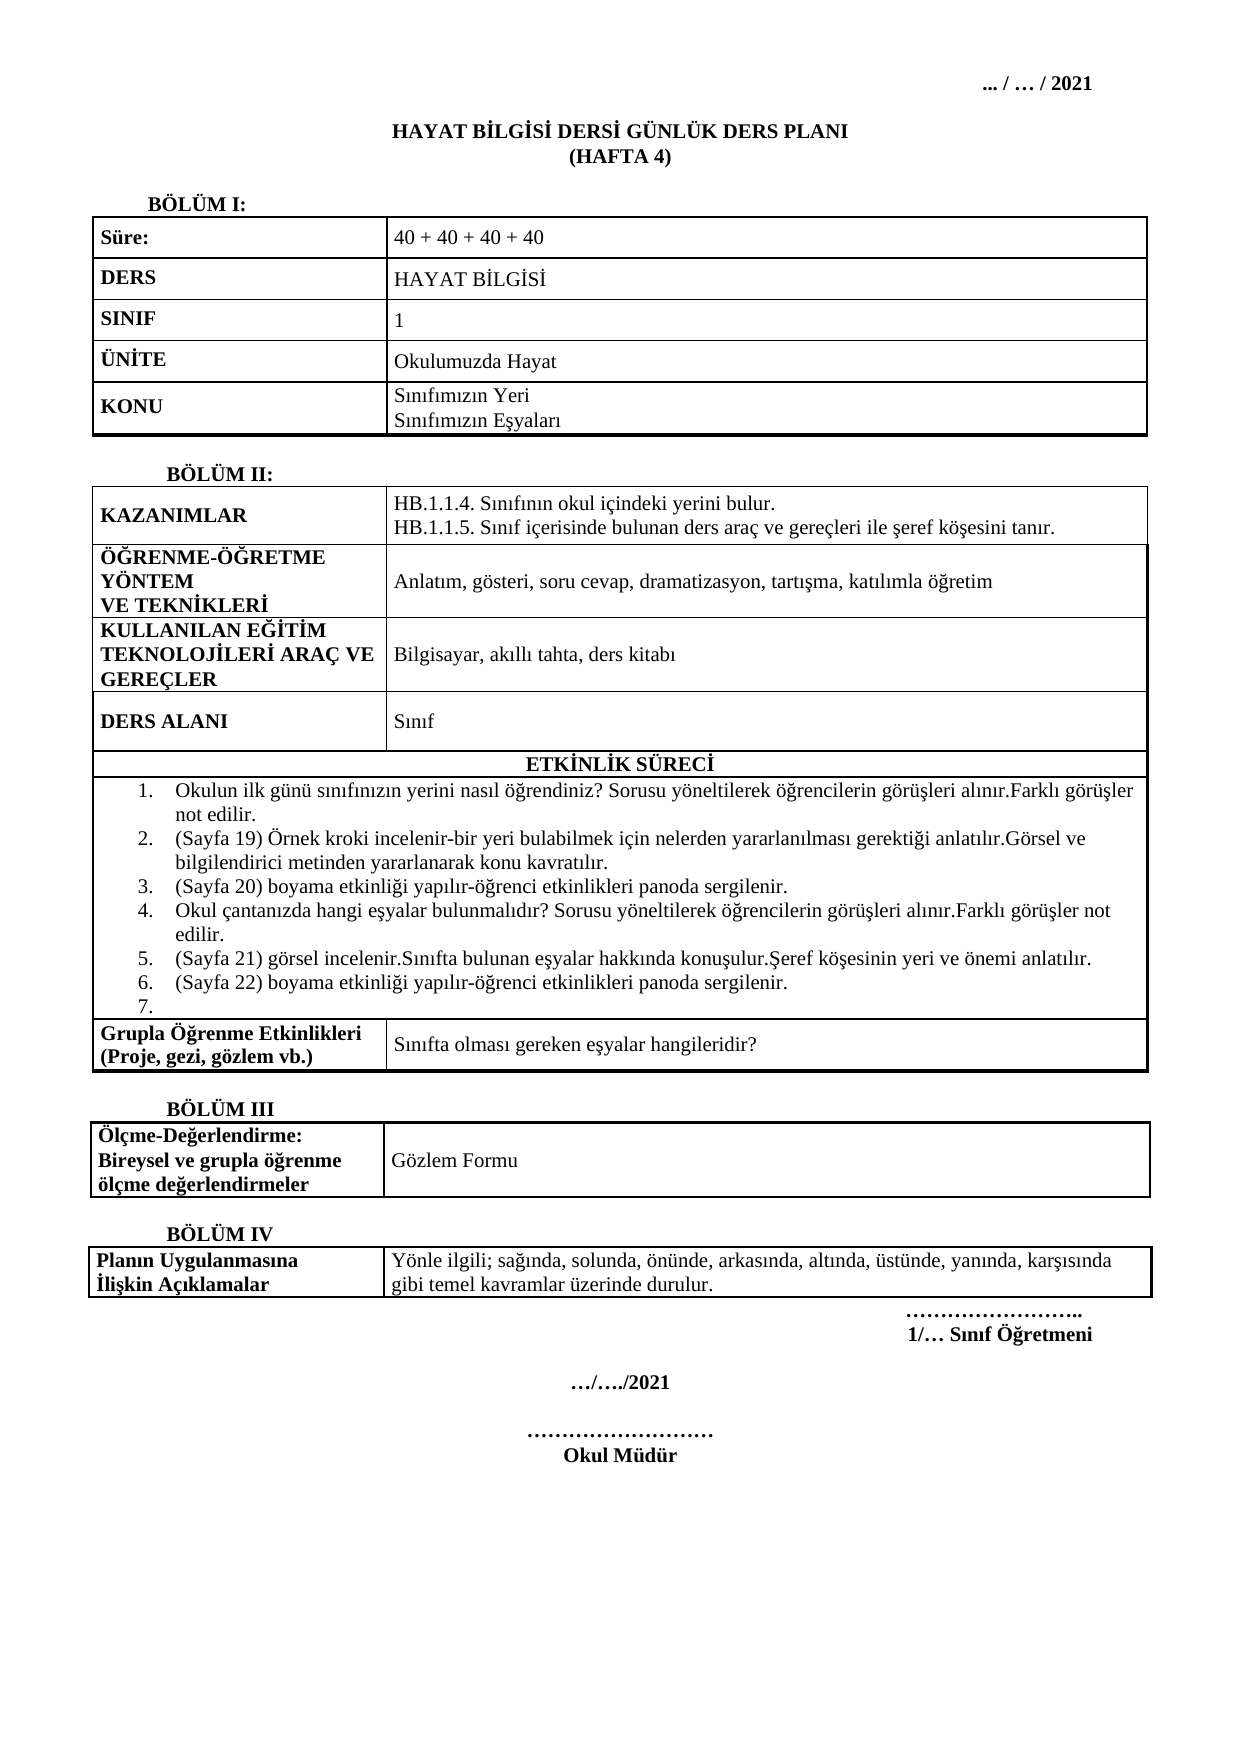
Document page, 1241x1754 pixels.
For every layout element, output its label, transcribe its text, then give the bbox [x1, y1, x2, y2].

table_cell KONU [94, 383, 386, 433]
text ……………………… [148, 1418, 1092, 1442]
table_cell Bilgisayar, akıllı tahta, ders kitabı [387, 618, 1146, 691]
table_header Gözlem Formu [385, 1124, 1149, 1196]
table_cell ÜNİTE [94, 341, 386, 381]
table_cell KULLANILAN EĞİTİM TEKNOLOJİLERİ ARAÇ VE GEREÇLER [93, 618, 386, 691]
table_cell Grupla Öğrenme Etkinlikleri (Proje, gezi, gözlem vb.) [94, 1020, 386, 1068]
table_cell DERS ALANI [94, 692, 386, 750]
text (HAFTA 4) [148, 143, 1092, 168]
table_cell Okulun ilk günü sınıfınızın yerini nasıl öğrendiniz? Sorusu yöneltilerek öğrencilerin görüşleri alınır.Farklı görüşler not edilir. (Sayfa 19) Örnek kroki incelenir-bir yeri bulabilmek için nelerden yararlanılması gerektiği anlatılır.Görsel ve bilgilendirici metinden yararlanarak konu kavratılır. (Sayfa 20) boyama etkinliği yapılır-öğrenci etkinlikleri panoda sergilenir. Okul çantanızda hangi eşyalar bulunmalıdır? Sorusu yöneltilerek öğrencilerin görüşleri alınır.Farklı görüşler not edilir. (Sayfa 21) görsel incelenir.Sınıfta bulunan eşyalar hakkında konuşulur.Şeref köşesinin yeri ve önemi anlatılır. (Sayfa 22) boyama etkinliği yapılır-öğrenci etkinlikleri panoda sergilenir. [94, 778, 1146, 1018]
text HAYAT BİLGİSİ DERSİ GÜNLÜK DERS PLANI [148, 119, 1092, 143]
table_cell ETKİNLİK SÜRECİ [94, 752, 1146, 776]
table_cell Sınıf [387, 692, 1146, 750]
table_header Yönle ilgili; sağında, solunda, önünde, arkasında, altında, üstünde, yanında, karşısında gibi temel kavramlar üzerinde durulur. [385, 1248, 1150, 1296]
table_cell Sınıfımızın Yeri Sınıfımızın Eşyaları [388, 383, 1146, 433]
table_header KAZANIMLAR [93, 487, 386, 544]
text BÖLÜM I: [148, 192, 1092, 216]
table_header Süre: [94, 218, 386, 257]
table_header Planın Uygulanmasına İlişkin Açıklamalar [90, 1248, 383, 1296]
text …/…./2021 [148, 1370, 1092, 1394]
table_cell 1 [388, 300, 1146, 340]
table_header 40 + 40 + 40 + 40 [388, 218, 1146, 257]
table_cell Sınıfta olması gereken eşyalar hangileridir? [387, 1020, 1146, 1068]
text BÖLÜM II: [148, 461, 1092, 486]
table_cell SINIF [94, 300, 386, 340]
text ... / … / 2021 [148, 71, 1092, 95]
subtitle BÖLÜM III [148, 1097, 1092, 1121]
text 1/… Sınıf Öğretmeni [148, 1322, 1092, 1346]
text Okul Müdür [148, 1442, 1092, 1467]
table_cell DERS [94, 259, 386, 298]
table_cell Anlatım, gösteri, soru cevap, dramatizasyon, tartışma, katılımla öğretim [387, 545, 1146, 617]
table_cell HAYAT BİLGİSİ [388, 259, 1146, 298]
subtitle BÖLÜM IV [148, 1222, 1092, 1246]
text …………………….. [148, 1298, 1092, 1322]
table_cell ÖĞRENME-ÖĞRETME YÖNTEM VE TEKNİKLERİ [93, 545, 386, 617]
table_header HB.1.1.4. Sınıfının okul içindeki yerini bulur. HB.1.1.5. Sınıf içerisinde bulunan ders araç ve gereçleri ile şeref köşesini tanır. [387, 487, 1147, 544]
table_cell Okulumuzda Hayat [388, 341, 1146, 381]
table_header Ölçme-Değerlendirme: Bireysel ve grupla öğrenme ölçme değerlendirmeler [92, 1124, 383, 1196]
